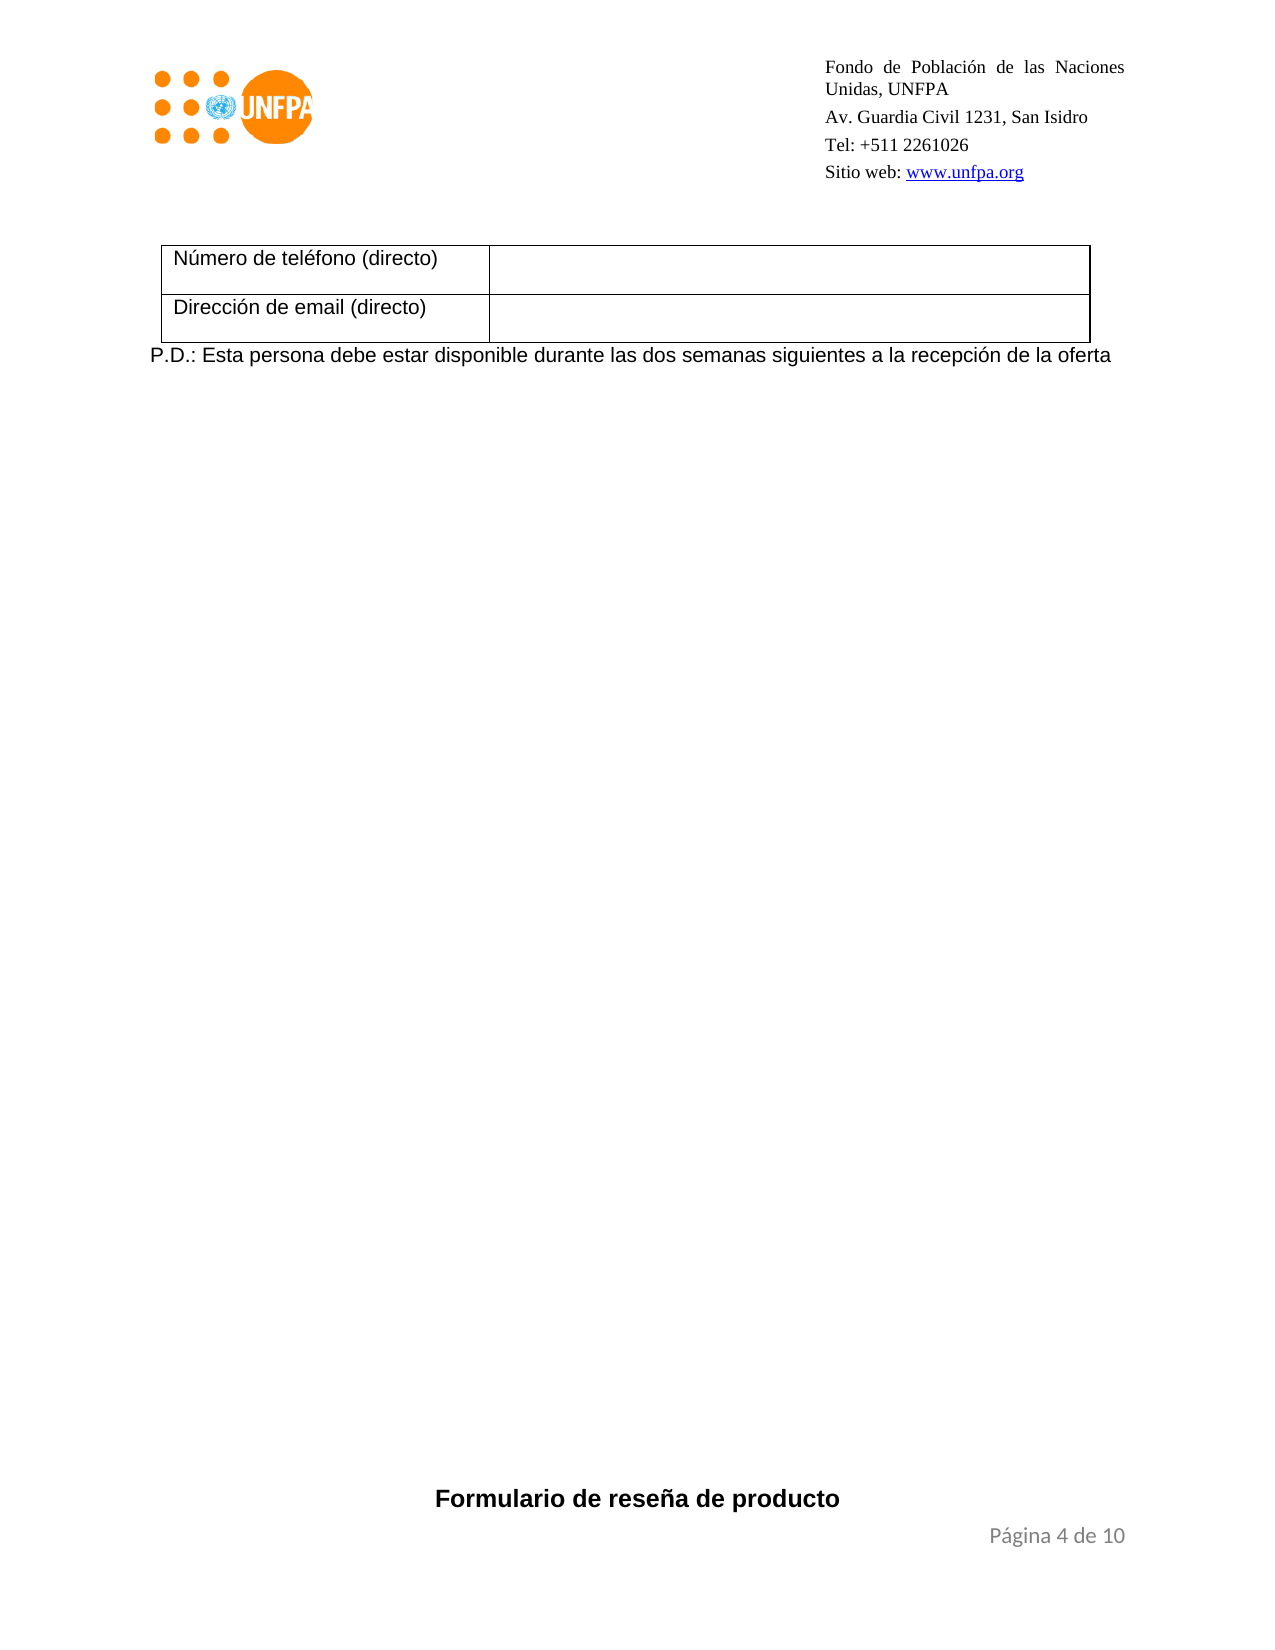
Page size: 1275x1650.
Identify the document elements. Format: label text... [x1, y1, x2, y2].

subtitle Formulario de reseña de producto [150, 1484, 1125, 1512]
table_cell [490, 295, 1089, 342]
picture [154, 70, 313, 144]
table_cell Dirección de email (directo) [162, 295, 489, 342]
table_cell [490, 246, 1089, 293]
table_cell Número de teléfono (directo) [162, 246, 489, 293]
text P.D.: Esta persona debe estar disponible durante las dos semanas siguientes a la recepción de la oferta [150, 343, 1125, 367]
